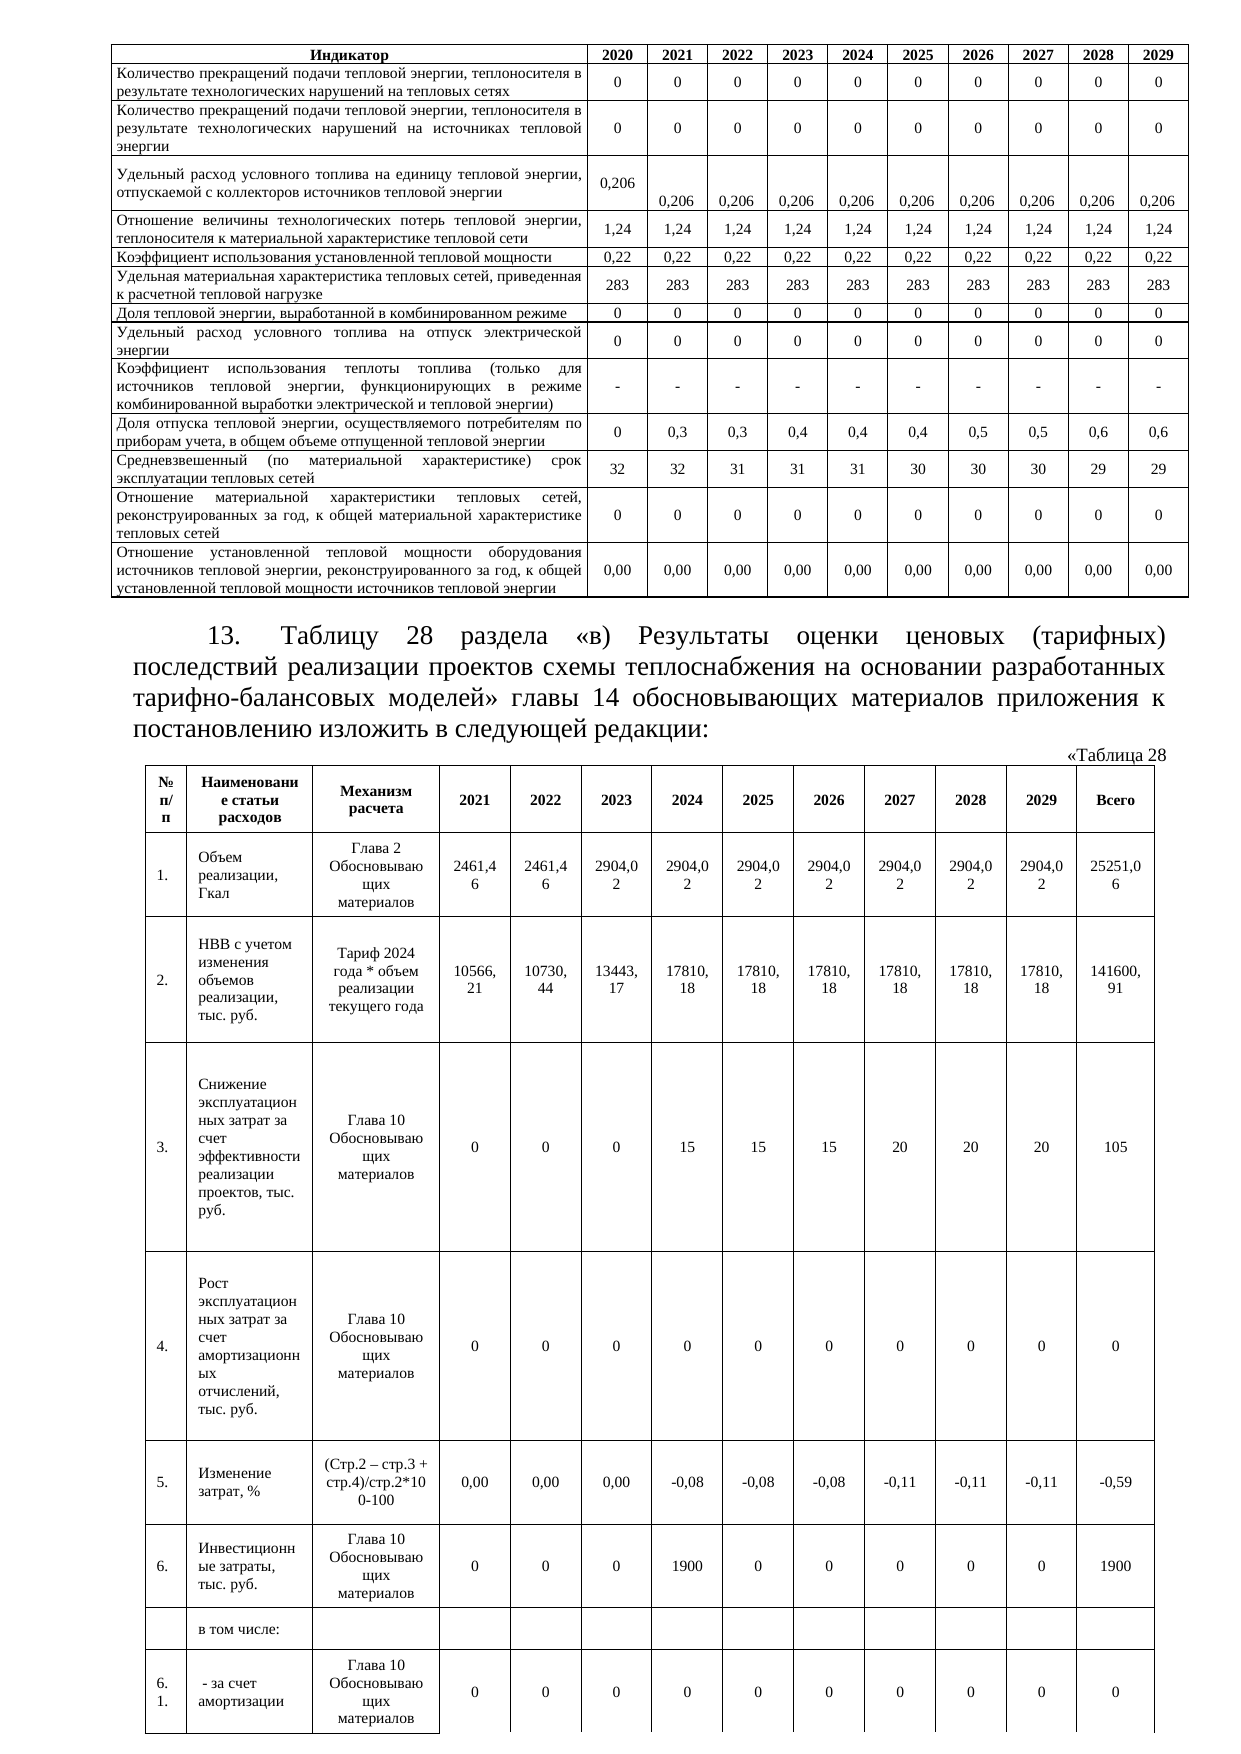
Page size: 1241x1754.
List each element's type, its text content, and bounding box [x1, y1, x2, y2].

table_header 2022 [511, 766, 581, 832]
table_cell 0 [865, 1252, 935, 1440]
table_cell Тариф 2024 года * объем реализации текущего года [313, 917, 439, 1042]
table_cell - [588, 359, 647, 413]
table_cell Средневзвешенный (по материальной характеристике) срок эксплуатации тепловых сетей [112, 451, 587, 487]
table_header Всего [1077, 766, 1154, 832]
table_cell [652, 1608, 722, 1649]
table_cell 0 [1129, 101, 1188, 155]
table_cell 0 [582, 1252, 651, 1440]
table_cell 2904,02 [794, 833, 864, 916]
table_cell 10730,44 [511, 917, 581, 1042]
table_cell 0,00 [1129, 543, 1188, 596]
table_cell -0,08 [794, 1441, 864, 1523]
table_cell 2904,02 [1007, 833, 1076, 916]
table_cell 0,22 [1009, 248, 1068, 266]
table_cell Количество прекращений подачи тепловой энергии, теплоносителя в результате технологических нарушений на тепловых сетях [112, 64, 587, 100]
table_header 2023 [768, 45, 827, 63]
table_cell 0,6 [1129, 414, 1188, 450]
table_cell 0 [588, 304, 647, 321]
table_cell 0,206 [588, 156, 647, 210]
table_cell 10566,21 [440, 917, 510, 1042]
table_cell 0 [582, 1525, 651, 1607]
table_cell 0,206 [828, 156, 887, 210]
table_cell [865, 1608, 935, 1649]
table_cell 1,24 [1069, 211, 1128, 247]
table_cell 0 [1069, 101, 1128, 155]
table_cell Рост эксплуатационных затрат за счет амортизационных отчислений, тыс. руб. [187, 1252, 312, 1440]
table_cell 1,24 [1009, 211, 1068, 247]
table_cell - [708, 359, 767, 413]
table_cell -0,11 [936, 1441, 1006, 1523]
table_cell Коэффициент использования установленной тепловой мощности [112, 248, 587, 266]
table_cell 283 [648, 267, 707, 302]
table_cell 20 [1007, 1043, 1076, 1251]
table_cell 0 [794, 1252, 864, 1440]
table_cell 0 [723, 1252, 793, 1440]
table_cell [313, 1608, 439, 1649]
table_cell 0 [510, 1650, 581, 1733]
table_cell 30 [888, 451, 948, 487]
table_header 2021 [648, 45, 707, 63]
table_cell 283 [1069, 267, 1128, 302]
table_cell 0 [888, 64, 948, 100]
table_cell 32 [648, 451, 707, 487]
table_cell 0 [768, 101, 827, 155]
table_cell 0,00 [440, 1441, 510, 1523]
table_cell 1. [146, 833, 186, 916]
table_cell в том числе: [187, 1608, 312, 1649]
table_cell Удельный расход условного топлива на единицу тепловой энергии, отпускаемой с коллекторов источников тепловой энергии [112, 156, 587, 210]
table_cell - [1009, 359, 1068, 413]
table_cell - [768, 359, 827, 413]
table_cell 0 [1069, 323, 1128, 358]
table_cell 0 [588, 414, 647, 450]
table_cell 17810,18 [794, 917, 864, 1042]
table_cell 283 [888, 267, 948, 302]
table_cell 0,206 [1009, 156, 1068, 210]
table_cell 0,00 [588, 543, 647, 596]
table_header Индикатор [112, 45, 587, 63]
table_cell 0 [723, 1650, 793, 1733]
table_cell НВВ с учетом изменения объемов реализации, тыс. руб. [187, 917, 312, 1042]
table_cell -0,08 [723, 1441, 793, 1523]
table_cell 32 [588, 451, 647, 487]
table_cell 0 [1129, 64, 1188, 100]
table_cell 2904,02 [936, 833, 1006, 916]
table_cell 0 [936, 1252, 1006, 1440]
table_cell 0 [440, 1525, 510, 1607]
table_cell 31 [768, 451, 827, 487]
table_cell 17810,18 [865, 917, 935, 1042]
table_cell 0,22 [888, 248, 948, 266]
table_cell 0,00 [511, 1441, 581, 1523]
table_cell 0,4 [888, 414, 948, 450]
table_cell 0 [768, 64, 827, 100]
table_cell 0,3 [648, 414, 707, 450]
table_cell 0 [1009, 64, 1068, 100]
table_cell [511, 1608, 581, 1649]
table_cell 0,22 [949, 248, 1008, 266]
table_cell 2461,46 [511, 833, 581, 916]
table_cell 0 [888, 323, 948, 358]
table_cell 0,22 [768, 248, 827, 266]
table_cell 0,00 [768, 543, 827, 596]
table_cell 6. [146, 1525, 186, 1607]
table_cell 15 [652, 1043, 722, 1251]
table_cell Доля отпуска тепловой энергии, осуществляемого потребителям по приборам учета, в общем объеме отпущенной тепловой энергии [112, 414, 587, 450]
table_cell 17810,18 [1007, 917, 1076, 1042]
table_cell 105 [1077, 1043, 1154, 1251]
table_cell 0 [768, 304, 827, 321]
table_cell 0,206 [768, 156, 827, 210]
table_cell 0 [949, 304, 1008, 321]
table_cell 0 [708, 101, 767, 155]
table_cell 283 [1129, 267, 1188, 302]
table_header 2027 [865, 766, 935, 832]
table_header 2025 [888, 45, 948, 63]
table_cell - [1129, 359, 1188, 413]
table_header 2020 [588, 45, 647, 63]
table_cell 0 [1069, 304, 1128, 321]
table_header 2024 [652, 766, 722, 832]
table_cell 0 [828, 64, 887, 100]
table_cell 0 [511, 1252, 581, 1440]
table_cell 0,206 [708, 156, 767, 210]
table_cell - за счет амортизации [187, 1650, 312, 1733]
table_cell 0 [949, 101, 1008, 155]
table_cell Доля тепловой энергии, выработанной в комбинированном режиме [112, 304, 587, 321]
table_cell 0 [888, 101, 948, 155]
table_cell (Стр.2 – стр.3 + стр.4)/стр.2*100-100 [313, 1441, 439, 1523]
table_header 2027 [1009, 45, 1068, 63]
table_cell 0 [1007, 1525, 1076, 1607]
table_cell 0 [935, 1650, 1006, 1733]
table_cell 0,5 [949, 414, 1008, 450]
table_cell 0 [708, 304, 767, 321]
table_cell 3. [146, 1043, 186, 1251]
table_header 2025 [723, 766, 793, 832]
table_cell -0,11 [865, 1441, 935, 1523]
table_cell 20 [865, 1043, 935, 1251]
table_cell 0 [1007, 1252, 1076, 1440]
table_header 2028 [1069, 45, 1128, 63]
table_cell 283 [828, 267, 887, 302]
table_cell 2904,02 [723, 833, 793, 916]
table_cell 0 [1129, 304, 1188, 321]
table_cell 283 [708, 267, 767, 302]
table_cell 2461,46 [440, 833, 510, 916]
table_cell 0,00 [708, 543, 767, 596]
table_cell 0 [1077, 1252, 1154, 1440]
table_header № п/п [146, 766, 186, 832]
table_cell 0 [949, 64, 1008, 100]
table_cell Глава 10 Обосновывающих материалов [313, 1525, 439, 1607]
table_cell [1007, 1608, 1076, 1649]
table_cell 0,00 [888, 543, 948, 596]
table_cell 0,22 [1069, 248, 1128, 266]
table_cell - [828, 359, 887, 413]
table_cell 17810,18 [652, 917, 722, 1042]
table_cell 0 [652, 1650, 723, 1733]
table_cell 0 [1069, 64, 1128, 100]
table_cell 0 [723, 1525, 793, 1607]
table_header 2026 [949, 45, 1008, 63]
table_cell 0 [828, 101, 887, 155]
table_cell 0 [708, 323, 767, 358]
table_cell - [949, 359, 1008, 413]
table_cell 0,22 [648, 248, 707, 266]
table_cell 30 [1009, 451, 1068, 487]
table_cell Отношение величины технологических потерь тепловой энергии, теплоносителя к материальной характеристике тепловой сети [112, 211, 587, 247]
table_header 2029 [1129, 45, 1188, 63]
table_cell 0 [949, 488, 1008, 542]
table_cell 0,22 [588, 248, 647, 266]
table_cell 0 [582, 1043, 651, 1251]
table_cell 0,206 [888, 156, 948, 210]
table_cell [313, 1650, 439, 1733]
table_cell 0 [768, 323, 827, 358]
table_cell 0 [949, 323, 1008, 358]
table_header 2029 [1007, 766, 1076, 832]
table_cell Удельная материальная характеристика тепловых сетей, приведенная к расчетной тепловой нагрузке [112, 267, 587, 302]
table_cell [1077, 1608, 1154, 1649]
table_cell 0 [794, 1525, 864, 1607]
table_cell 0 [828, 323, 887, 358]
table_cell 0 [588, 101, 647, 155]
table_cell - [648, 359, 707, 413]
table_cell 0,00 [828, 543, 887, 596]
table_header 2028 [936, 766, 1006, 832]
table_cell 0 [648, 488, 707, 542]
table_cell 0 [708, 488, 767, 542]
table_cell 0,4 [828, 414, 887, 450]
table_cell -0,08 [652, 1441, 722, 1523]
table_cell [794, 1608, 864, 1649]
table_cell 31 [708, 451, 767, 487]
table_cell 0 [708, 64, 767, 100]
table_cell 0 [1009, 488, 1068, 542]
table_cell 5. [146, 1441, 186, 1523]
table_cell 0,3 [708, 414, 767, 450]
table_cell 2. [146, 917, 186, 1042]
table_cell 0 [888, 304, 948, 321]
table_cell 0 [588, 323, 647, 358]
table_cell Количество прекращений подачи тепловой энергии, теплоносителя в результате технологических нарушений на источниках тепловой энергии [112, 101, 587, 155]
table_cell 17810,18 [936, 917, 1006, 1042]
table_cell 0 [828, 304, 887, 321]
table_header 2021 [440, 766, 510, 832]
table_cell 6.1. [146, 1650, 186, 1733]
table_cell 0 [1069, 488, 1128, 542]
table_cell 13443,17 [582, 917, 651, 1042]
table_cell 283 [1009, 267, 1068, 302]
table_cell 0,206 [1069, 156, 1128, 210]
table_cell Снижение эксплуатационных затрат за счет эффективности реализации проектов, тыс. руб. [187, 1043, 312, 1251]
table_cell 0 [794, 1650, 864, 1733]
table_cell 0 [652, 1252, 722, 1440]
table_cell 0 [588, 488, 647, 542]
table_cell -0,59 [1077, 1441, 1154, 1523]
table_cell 0,5 [1009, 414, 1068, 450]
table_cell 31 [828, 451, 887, 487]
table_cell 0 [1009, 304, 1068, 321]
table_cell 0 [511, 1043, 581, 1251]
table_cell 0,22 [1129, 248, 1188, 266]
table_cell 283 [949, 267, 1008, 302]
table_cell 0,206 [949, 156, 1008, 210]
table_cell 283 [588, 267, 647, 302]
table_cell 4. [146, 1252, 186, 1440]
table_cell 25251,06 [1077, 833, 1154, 916]
table_cell 1,24 [1129, 211, 1188, 247]
table_cell 0 [865, 1525, 935, 1607]
table_cell 0 [648, 101, 707, 155]
table_cell 1,24 [648, 211, 707, 247]
table_cell 0,00 [1009, 543, 1068, 596]
table_cell 0,4 [768, 414, 827, 450]
table_cell 1,24 [588, 211, 647, 247]
table_cell 1,24 [708, 211, 767, 247]
table_cell 0 [768, 488, 827, 542]
table_cell 0 [828, 488, 887, 542]
table_header 2024 [828, 45, 887, 63]
table_cell 0,206 [1129, 156, 1188, 210]
table_cell Удельный расход условного топлива на отпуск электрической энергии [112, 323, 587, 358]
table_cell 1,24 [768, 211, 827, 247]
table_cell 0 [440, 1043, 510, 1251]
table_cell 0,00 [1069, 543, 1128, 596]
table_cell 0,00 [648, 543, 707, 596]
table_cell 0 [440, 1650, 510, 1733]
table_cell 0 [648, 64, 707, 100]
table_cell Отношение установленной тепловой мощности оборудования источников тепловой энергии, реконструированного за год, к общей установленной тепловой мощности источников тепловой энергии [112, 543, 587, 596]
table_header 2026 [794, 766, 864, 832]
table_cell [936, 1608, 1006, 1649]
table_cell 0 [1006, 1650, 1077, 1733]
table_cell 1,24 [949, 211, 1008, 247]
table_cell 0 [440, 1252, 510, 1440]
table_cell 141600,91 [1077, 917, 1154, 1042]
table_cell 17810,18 [723, 917, 793, 1042]
table_cell 20 [936, 1043, 1006, 1251]
table_cell 0 [1129, 488, 1188, 542]
table_cell Глава 10 Обосновывающих материалов [313, 1252, 439, 1440]
table_cell Коэффициент использования теплоты топлива (только для источников тепловой энергии, функционирующих в режиме комбинированной выработки электрической и тепловой энергии) [112, 359, 587, 413]
table_cell [440, 1608, 510, 1649]
table_cell 0 [581, 1650, 652, 1733]
list Таблицу 28 раздела «в) Результаты оценки ценовых (тарифных) последствий реализации проектов схемы теплоснабжения на основании разработанных тарифно-балансовых моделей» главы 14 обосновывающих материалов приложения к постановлению изложить в следующей редакции: [133, 619, 1167, 744]
table_cell Глава 10 Обосновывающих материалов [313, 1043, 439, 1251]
table_cell Отношение материальной характеристики тепловых сетей, реконструированных за год, к общей материальной характеристике тепловых сетей [112, 488, 587, 542]
table_cell 15 [794, 1043, 864, 1251]
table_cell Глава 2 Обосновывающих материалов [313, 833, 439, 916]
table_cell 29 [1069, 451, 1128, 487]
table_cell 0,22 [708, 248, 767, 266]
table_header 2022 [708, 45, 767, 63]
table_cell [582, 1608, 651, 1649]
table_cell 1900 [1077, 1525, 1154, 1607]
table_cell 0,00 [582, 1441, 651, 1523]
table_header Механизм расчета [313, 766, 439, 832]
table_cell 0 [648, 304, 707, 321]
text «Таблица 28 [192, 744, 1167, 765]
table_header 2023 [582, 766, 651, 832]
table_cell 1900 [652, 1525, 722, 1607]
table_cell 0 [588, 64, 647, 100]
table_cell [146, 1608, 186, 1649]
table_cell 30 [949, 451, 1008, 487]
table_cell 0 [511, 1525, 581, 1607]
table_cell 0,22 [828, 248, 887, 266]
table_cell 283 [768, 267, 827, 302]
table_cell - [888, 359, 948, 413]
table_cell 29 [1129, 451, 1188, 487]
table_cell 2904,02 [652, 833, 722, 916]
table_cell 0,00 [949, 543, 1008, 596]
table_cell 0 [888, 488, 948, 542]
table_cell Изменение затрат, % [187, 1441, 312, 1523]
table_cell 15 [723, 1043, 793, 1251]
table_cell 2904,02 [582, 833, 651, 916]
table_header Наименование статьи расходов [187, 766, 312, 832]
table_cell 1,24 [888, 211, 948, 247]
table_cell 0 [1129, 323, 1188, 358]
table_cell 0 [648, 323, 707, 358]
table_cell 1,24 [828, 211, 887, 247]
table_cell -0,11 [1007, 1441, 1076, 1523]
table_cell 0,6 [1069, 414, 1128, 450]
table_cell [723, 1608, 793, 1649]
table_cell 0 [1009, 101, 1068, 155]
table_cell 0 [864, 1650, 935, 1733]
table_cell 0 [1077, 1650, 1154, 1733]
table_cell - [1069, 359, 1128, 413]
table_cell Объем реализации, Гкал [187, 833, 312, 916]
table_cell 0 [1009, 323, 1068, 358]
table_cell Инвестиционные затраты, тыс. руб. [187, 1525, 312, 1607]
table_cell 2904,02 [865, 833, 935, 916]
table_cell 0 [936, 1525, 1006, 1607]
table_cell 0,206 [648, 156, 707, 210]
